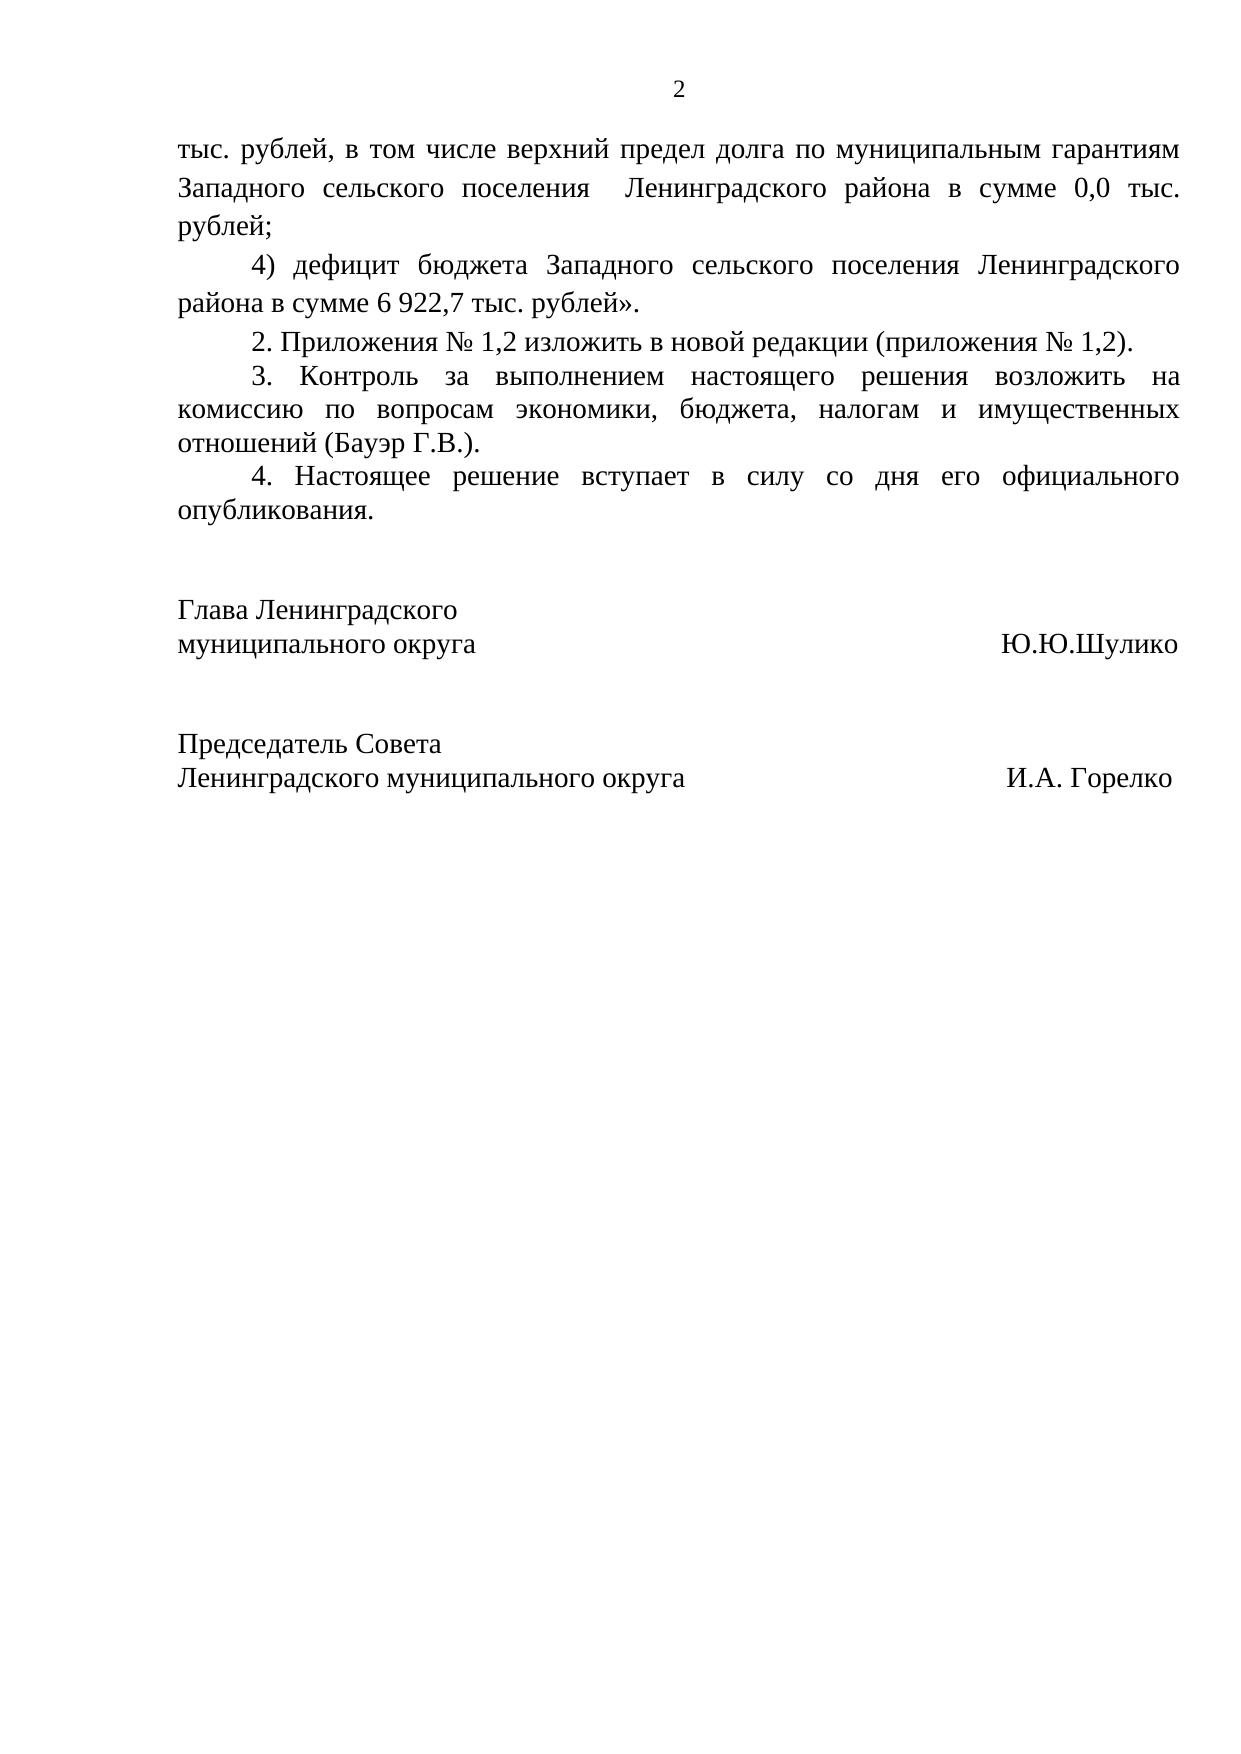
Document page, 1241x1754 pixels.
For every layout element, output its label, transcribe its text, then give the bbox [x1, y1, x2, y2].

text 2. Приложения № 1,2 изложить в новой редакции (приложения № 1,2). [177, 324, 1181, 358]
text 3. Контроль за выполнением настоящего решения возложить на комиссию по вопросам экономики, бюджета, налогам и имущественных отношений (Бауэр Г.В.). [177, 358, 1181, 458]
text 4. Настоящее решение вступает в силу со дня его официального опубликования. [177, 458, 1181, 525]
text 4) дефицит бюджета Западного сельского поселения Ленинградского района в сумме 6 922,7 тыс. рублей». [177, 247, 1181, 319]
text Председатель Совета [177, 727, 1181, 760]
text Ленинградского муниципального округа И.А. Горелко [177, 760, 1181, 794]
text Глава Ленинградского [177, 592, 1181, 626]
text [177, 131, 1181, 242]
text муниципального округа Ю.Ю.Шулико [177, 626, 1181, 659]
